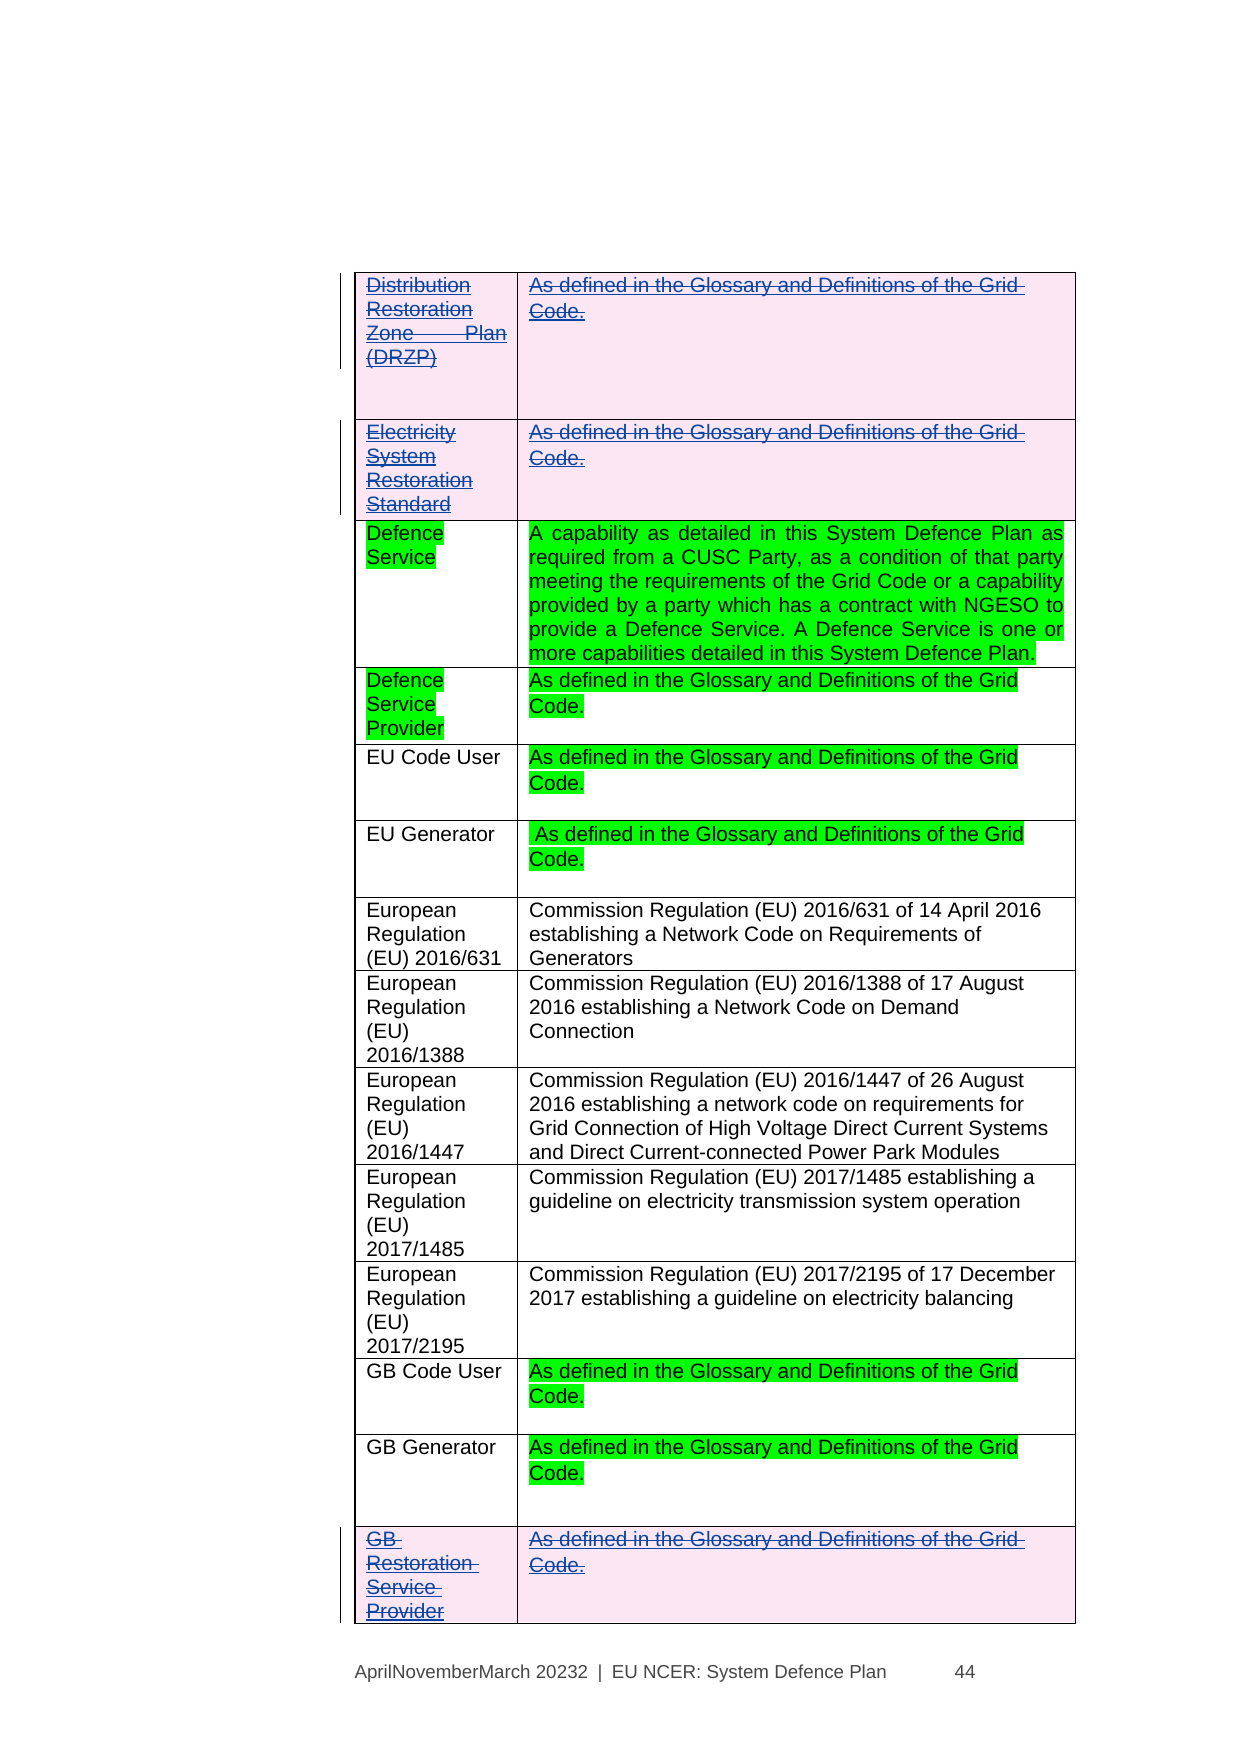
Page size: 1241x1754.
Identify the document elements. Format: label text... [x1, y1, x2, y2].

table_cell European Regulation (EU) 2016/1388 [356, 971, 517, 1067]
table_cell Commission Regulation (EU) 2016/1388 of 17 August 2016 establishing a Network Code on Demand Connection [518, 971, 1075, 1067]
table_cell As defined in the Glossary and Definitions of the Grid Code. [518, 821, 1075, 897]
table_cell Defence Service [356, 521, 517, 667]
table_cell EU Generator [356, 821, 517, 897]
table_cell Commission Regulation (EU) 2017/2195 of 17 December 2017 establishing a guideline on electricity balancing [518, 1262, 1075, 1357]
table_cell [518, 1435, 1075, 1526]
table_cell European Regulation (EU) 2017/2195 [356, 1262, 517, 1357]
table_cell A capability as detailed in this System Defence Plan as required from a CUSC Party, as a condition of that party meeting the requirements of the Grid Code or a capability provided by a party which has a contract with NGESO to provide a Defence Service. A Defence Service is one or more capabilities detailed in this System Defence Plan. [518, 521, 1075, 667]
table_cell European Regulation (EU) 2017/1485 [356, 1165, 517, 1261]
table_cell EU Code User [356, 745, 517, 820]
table_cell Defence Service Provider [356, 668, 517, 744]
table_cell European Regulation (EU) 2016/631 [356, 898, 517, 970]
table_cell Commission Regulation (EU) 2016/1447 of 26 August 2016 establishing a network code on requirements for Grid Connection of High Voltage Direct Current Systems and Direct Current-connected Power Park Modules [518, 1068, 1075, 1164]
table_cell European Regulation (EU) 2016/1447 [356, 1068, 517, 1164]
table_cell Commission Regulation (EU) 2017/1485 establishing a guideline on electricity transmission system operation [518, 1165, 1075, 1261]
table_cell Commission Regulation (EU) 2016/631 of 14 April 2016 establishing a Network Code on Requirements of Generators [518, 898, 1075, 970]
table_cell As defined in the Glossary and Definitions of the Grid Code. [518, 745, 1075, 820]
table_cell GB Generator [356, 1435, 517, 1526]
table_cell GB Code User [356, 1359, 517, 1434]
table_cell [518, 1359, 1075, 1434]
table_cell As defined in the Glossary and Definitions of the Grid Code. [518, 668, 1075, 744]
